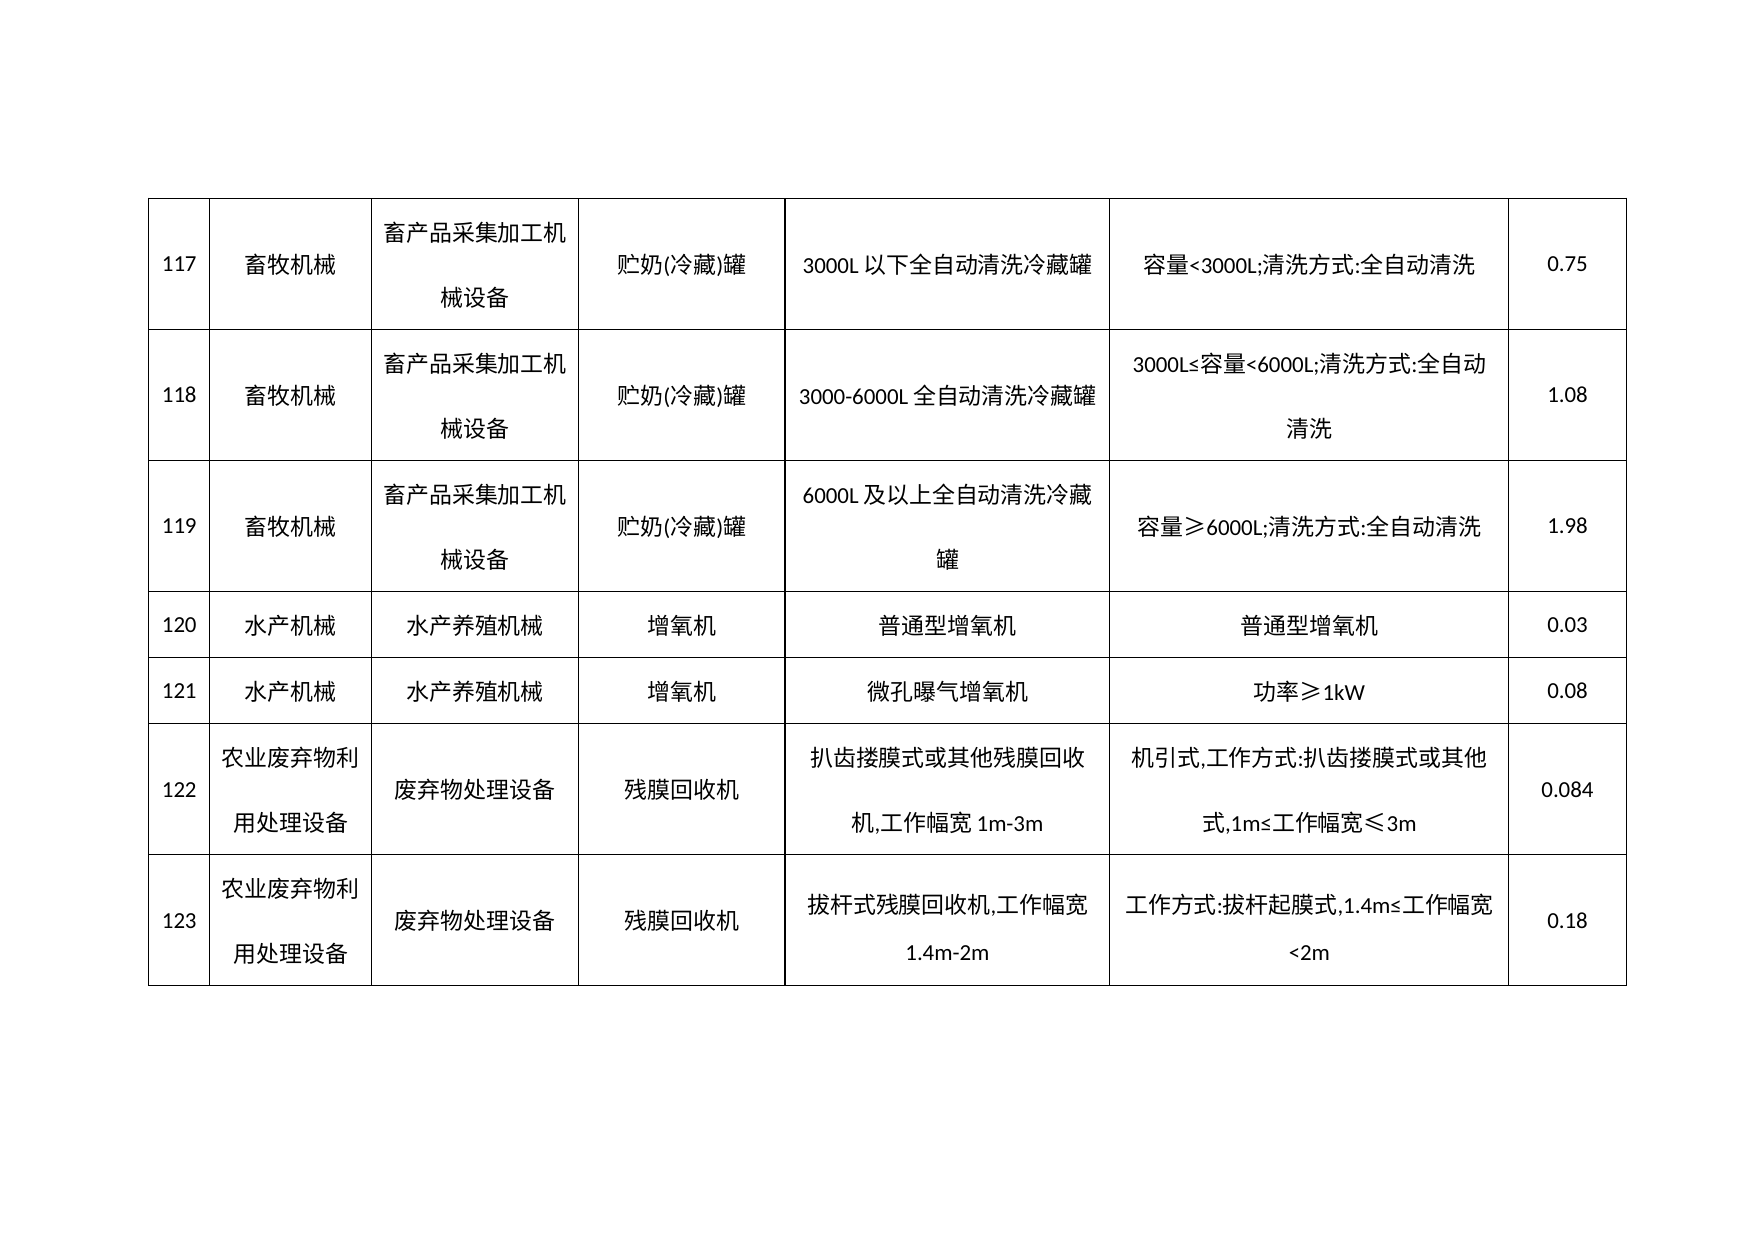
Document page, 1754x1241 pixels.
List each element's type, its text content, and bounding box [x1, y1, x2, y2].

table_cell 拔杆式残膜回收机,工作幅宽1.4m-2m [786, 855, 1109, 985]
table_cell 畜产品采集加工机械设备 [372, 461, 578, 591]
table_cell 3000-6000L全自动清洗冷藏罐 [786, 330, 1109, 460]
table_cell 微孔曝气增氧机 [786, 658, 1109, 723]
table_cell 0.08 [1509, 658, 1626, 723]
table_cell 畜牧机械 [210, 461, 371, 591]
table_cell 畜产品采集加工机械设备 [372, 330, 578, 460]
table_cell 增氧机 [579, 592, 784, 657]
table_cell 普通型增氧机 [1110, 592, 1508, 657]
table_cell 水产养殖机械 [372, 658, 578, 723]
table_cell 水产机械 [210, 592, 371, 657]
table_cell 3000L以下全自动清洗冷藏罐 [786, 199, 1109, 329]
table_cell 0.75 [1509, 199, 1626, 329]
table_cell 121 [149, 658, 209, 723]
table_cell 120 [149, 592, 209, 657]
table_cell 水产养殖机械 [372, 592, 578, 657]
table_cell 123 [149, 855, 209, 985]
table_cell 残膜回收机 [579, 724, 784, 854]
table_cell 功率≥1kW [1110, 658, 1508, 723]
table_cell 畜牧机械 [210, 330, 371, 460]
table_cell 贮奶(冷藏)罐 [579, 461, 784, 591]
table_cell 117 [149, 199, 209, 329]
table_cell 残膜回收机 [579, 855, 784, 985]
table_cell 贮奶(冷藏)罐 [579, 330, 784, 460]
table_cell 119 [149, 461, 209, 591]
table_cell 增氧机 [579, 658, 784, 723]
table_cell 畜牧机械 [210, 199, 371, 329]
table_cell 贮奶(冷藏)罐 [579, 199, 784, 329]
table_cell 普通型增氧机 [786, 592, 1109, 657]
table_cell 6000L及以上全自动清洗冷藏罐 [786, 461, 1109, 591]
table_cell 容量<3000L;清洗方式:全自动清洗 [1110, 199, 1508, 329]
table_cell 0.03 [1509, 592, 1626, 657]
table_cell 1.98 [1509, 461, 1626, 591]
table_cell 工作方式:拔杆起膜式,1.4m≤工作幅宽<2m [1110, 855, 1508, 985]
table_cell 122 [149, 724, 209, 854]
table_cell 农业废弃物利用处理设备 [210, 724, 371, 854]
table_cell 农业废弃物利用处理设备 [210, 855, 371, 985]
table_cell 水产机械 [210, 658, 371, 723]
table_cell 畜产品采集加工机械设备 [372, 199, 578, 329]
table_cell 0.18 [1509, 855, 1626, 985]
table_cell 0.084 [1509, 724, 1626, 854]
table_cell 扒齿搂膜式或其他残膜回收机,工作幅宽1m-3m [786, 724, 1109, 854]
table_cell 3000L≤容量<6000L;清洗方式:全自动清洗 [1110, 330, 1508, 460]
table_cell 废弃物处理设备 [372, 724, 578, 854]
table_cell 1.08 [1509, 330, 1626, 460]
table_cell 容量≥6000L;清洗方式:全自动清洗 [1110, 461, 1508, 591]
table_cell 机引式,工作方式:扒齿搂膜式或其他式,1m≤工作幅宽≤3m [1110, 724, 1508, 854]
table_cell 118 [149, 330, 209, 460]
table_cell 废弃物处理设备 [372, 855, 578, 985]
